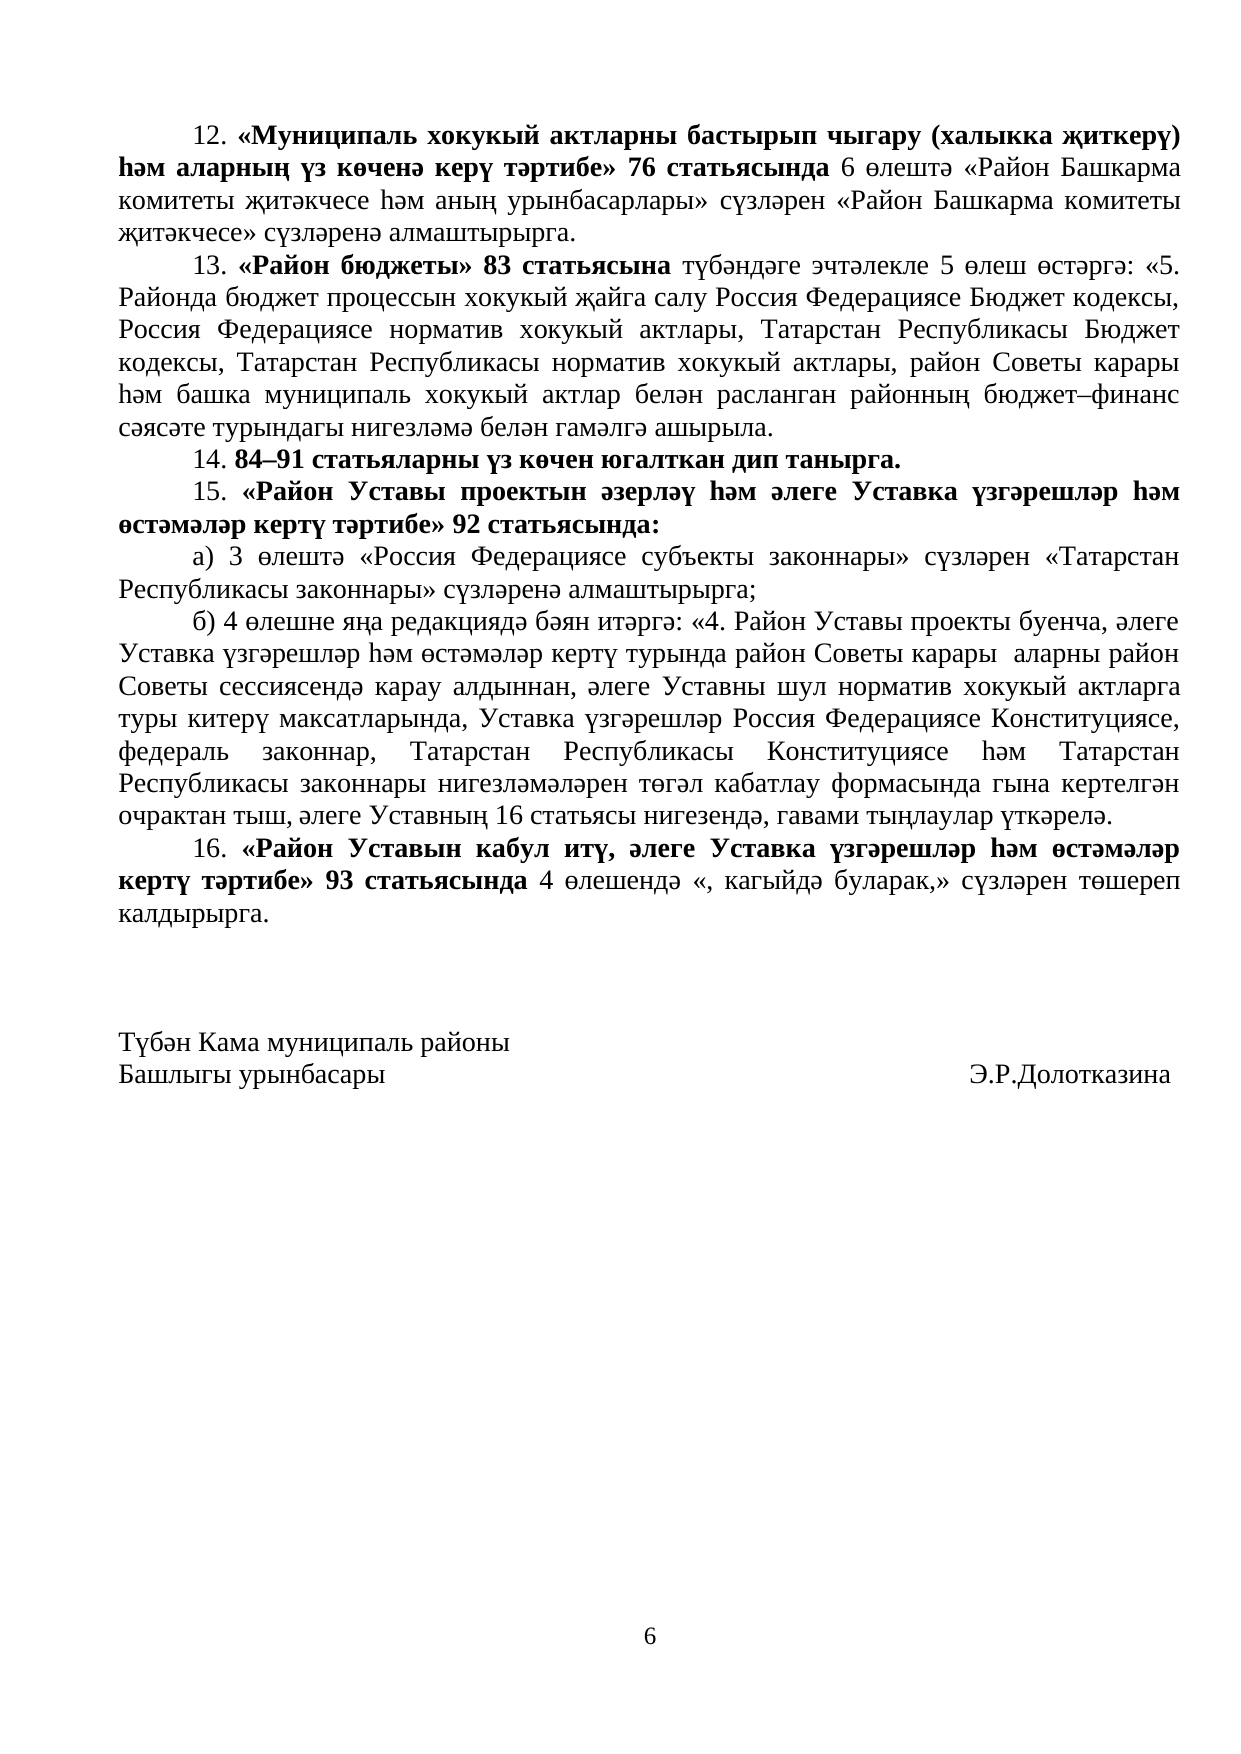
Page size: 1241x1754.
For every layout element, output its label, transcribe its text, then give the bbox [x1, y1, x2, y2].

text 12. «Муниципаль хокукый актларны бастырып чыгару (халыкка җиткерү) һәм аларның үз көченә керү тәртибе» 76 статьясында 6 өлештә «Район Башкарма комитеты җитәкчесе һәм аның урынбасарлары» сүзләрен «Район Башкарма комитеты җитәкчесе» сүзләренә алмаштырырга. [118, 118, 1181, 248]
text а) 3 өлештә «Россия Федерациясе субъекты законнары» сүзләрен «Татарстан Республикасы законнары» сүзләренә алмаштырырга; [118, 539, 1181, 604]
text Түбән Кама муниципаль районы [118, 1025, 1181, 1058]
text Башлыгы урынбасары Э.Р.Долотказина [118, 1058, 1181, 1090]
text 14. 84–91 статьяларны үз көчен югалткан дип танырга. [118, 442, 1181, 474]
text 15. «Район Уставы проектын әзерләү һәм әлеге Уставка үзгәрешләр һәм өстәмәләр кертү тәртибе» 92 статьясында: [118, 474, 1181, 539]
text 13. «Район бюджеты» 83 статьясына түбәндәге эчтәлекле 5 өлеш өстәргә: «5. Районда бюджет процессын хокукый җайга салу Россия Федерациясе Бюджет кодексы, Россия Федерациясе норматив хокукый актлары, Татарстан Республикасы Бюджет кодексы, Татарстан Республикасы норматив хокукый актлары, район Советы карары һәм башка муниципаль хокукый актлар белән расланган районның бюджет–финанс сәясәте турындагы нигезләмә белән гамәлгә ашырыла. [118, 248, 1181, 442]
text б) 4 өлешне яңа редакциядә бәян итәргә: «4. Район Уставы проекты буенча, әлеге Уставка үзгәрешләр һәм өстәмәләр кертү турында район Советы карары аларны район Советы сессиясендә карау алдыннан, әлеге Уставны шул норматив хокукый актларга туры китерү максатларында, Уставка үзгәрешләр Россия Федерациясе Конституциясе, федераль законнар, Татарстан Республикасы Конституциясе һәм Татарстан Республикасы законнары нигезләмәләрен төгәл кабатлау формасында гына кертелгән очрактан тыш, әлеге Уставның 16 статьясы нигезендә, гавами тыңлаулар үткәрелә. [118, 604, 1181, 831]
text 16. «Район Уставын кабул итү, әлеге Уставка үзгәрешләр һәм өстәмәләр кертү тәртибе» 93 статьясында 4 өлешендә «, кагыйдә буларак,» сүзләрен төшереп калдырырга. [118, 831, 1181, 928]
